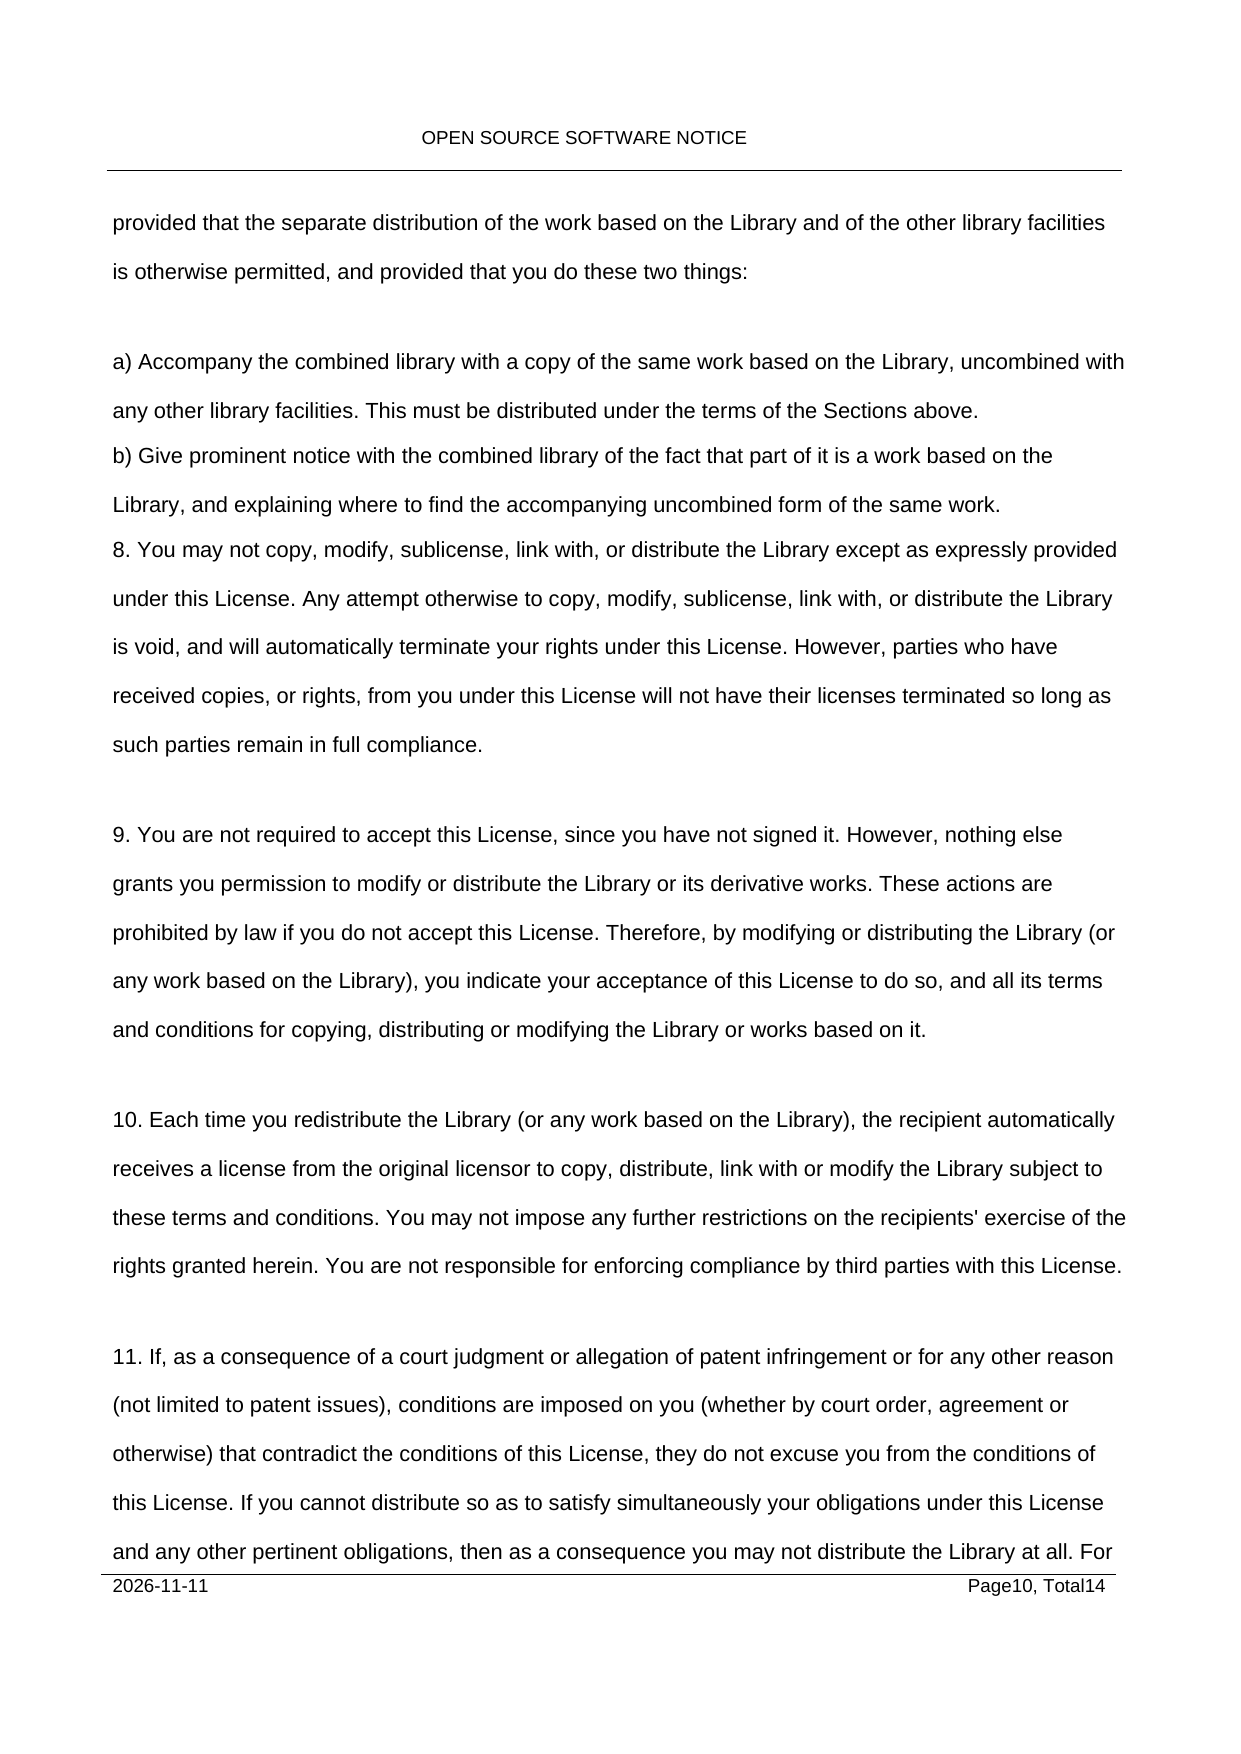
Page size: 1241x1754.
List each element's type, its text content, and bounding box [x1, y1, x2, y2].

text b) Give prominent notice with the combined library of the fact that part of it is a work based on the Library, and explaining where to find the accompanying uncombined form of the same work. [112, 439, 1128, 520]
text a) Accompany the combined library with a copy of the same work based on the Library, uncombined with any other library facilities. This must be distributed under the terms of the Sections above. [112, 345, 1128, 427]
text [112, 206, 1128, 288]
text 10. Each time you redistribute the Library (or any work based on the Library), the recipient automatically receives a license from the original licensor to copy, distribute, link with or modify the Library subject to these terms and conditions. You may not impose any further restrictions on the recipients' exercise of the rights granted herein. You are not responsible for enforcing compliance by third parties with this License. [112, 1103, 1128, 1282]
text 8. You may not copy, modify, sublicense, link with, or distribute the Library except as expressly provided under this License. Any attempt otherwise to copy, modify, sublicense, link with, or distribute the Library is void, and will automatically terminate your rights under this License. However, parties who have received copies, or rights, from you under this License will not have their licenses terminated so long as such parties remain in full compliance. [112, 533, 1128, 761]
text 9. You are not required to accept this License, since you have not signed it. However, nothing else grants you permission to modify or distribute the Library or its derivative works. These actions are prohibited by law if you do not accept this License. Therefore, by modifying or distributing the Library (or any work based on the Library), you indicate your acceptance of this License to do so, and all its terms and conditions for copying, distributing or modifying the Library or works based on it. [112, 818, 1128, 1046]
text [112, 1340, 1128, 1567]
